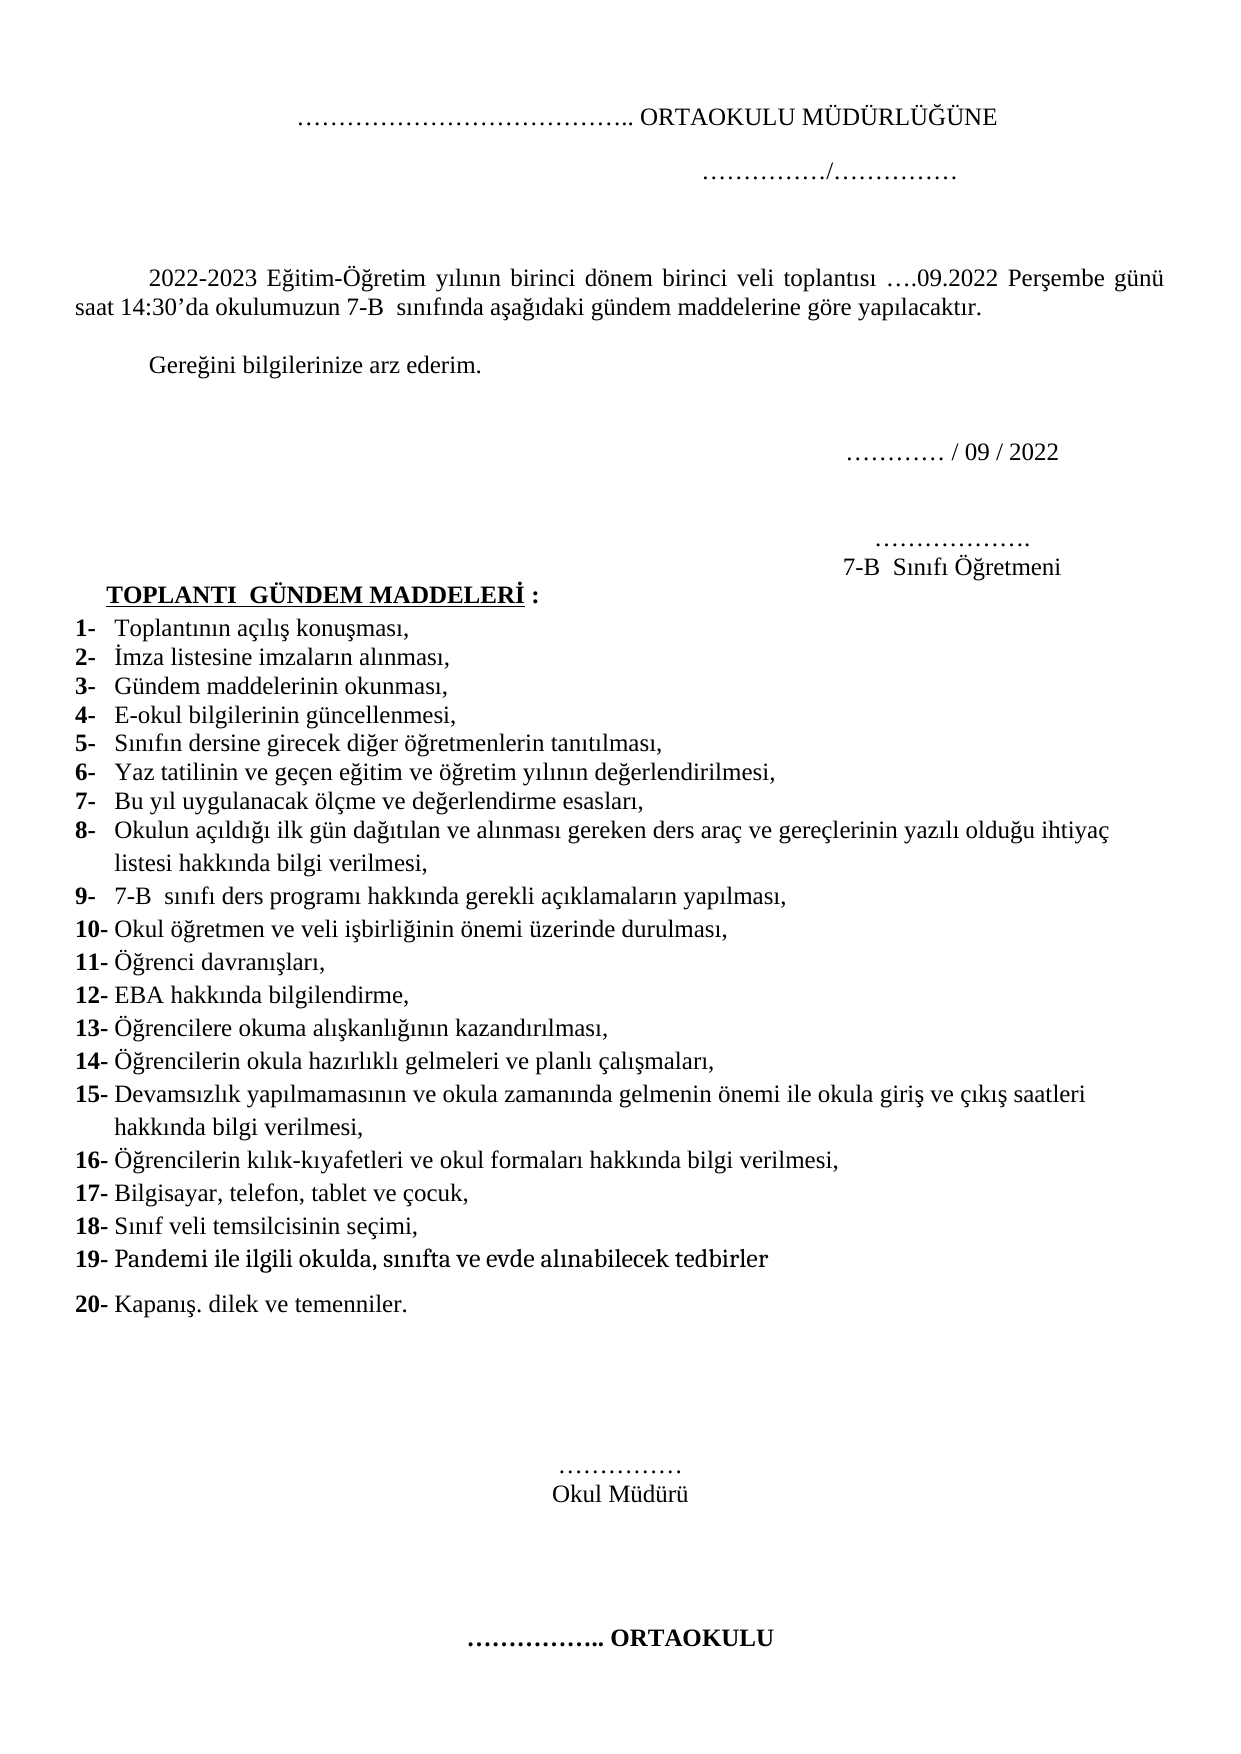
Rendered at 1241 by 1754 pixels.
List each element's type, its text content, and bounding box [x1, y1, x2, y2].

list Sınıfın dersine girecek diğer öğretmenlerin tanıtılması, [75, 728, 1165, 757]
list Öğrencilerin kılık-kıyafetleri ve okul formaları hakkında bilgi verilmesi, [75, 1145, 1165, 1174]
list İmza listesine imzaların alınması, [75, 642, 1165, 671]
text ………………………………….. ORTAOKULU MÜDÜRLÜĞÜNE [75, 102, 1165, 131]
text 2022-2023 Eğitim-Öğretim yılının birinci dönem birinci veli toplantısı ….09.2022 Perşembe günü saat 14:30’da okulumuzun 7-B sınıfında aşağıdaki gündem maddelerine göre yapılacaktır. [75, 263, 1165, 321]
list Sınıf veli temsilcisinin seçimi, [75, 1211, 1165, 1240]
text Gereğini bilgilerinize arz ederim. [75, 350, 1165, 379]
list Kapanış. dilek ve temenniler. [75, 1289, 1165, 1318]
list Okulun açıldığı ilk gün dağıtılan ve alınması gereken ders araç ve gereçlerinin yazılı olduğu ihtiyaç listesi hakkında bilgi verilmesi, [75, 815, 1165, 877]
text ………………. [739, 523, 1165, 552]
text …………….. ORTAOKULU [75, 1623, 1165, 1652]
list Okul öğretmen ve veli işbirliğinin önemi üzerinde durulması, [75, 914, 1165, 943]
list Bilgisayar, telefon, tablet ve çocuk, [75, 1178, 1165, 1207]
list Öğrencilerin okula hazırlıklı gelmeleri ve planlı çalışmaları, [75, 1046, 1165, 1075]
list Gündem maddelerinin okunması, [75, 671, 1165, 700]
list Pandemi ile ilgili okulda, sınıfta ve evde alınabilecek tedbirler [75, 1244, 1165, 1274]
list Öğrencilere okuma alışkanlığının kazandırılması, [75, 1013, 1165, 1042]
text 7-B Sınıfı Öğretmeni [739, 552, 1165, 581]
text TOPLANTI GÜNDEM MADDELERİ : [75, 581, 1165, 609]
list EBA hakkında bilgilendirme, [75, 980, 1165, 1009]
list Yaz tatilinin ve geçen eğitim ve öğretim yılının değerlendirilmesi, [75, 757, 1165, 786]
text Okul Müdürü [75, 1479, 1165, 1508]
list 7-B sınıfı ders programı hakkında gerekli açıklamaların yapılması, [75, 881, 1165, 909]
list E-okul bilgilerinin güncellenmesi, [75, 700, 1165, 728]
text ……………/…………… [75, 156, 1165, 184]
list Bu yıl uygulanacak ölçme ve değerlendirme esasları, [75, 786, 1165, 815]
list Devamsızlık yapılmamasının ve okula zamanında gelmenin önemi ile okula giriş ve çıkış saatleri hakkında bilgi verilmesi, [75, 1079, 1165, 1141]
text …………… [75, 1451, 1165, 1479]
list Öğrenci davranışları, [75, 947, 1165, 976]
list Toplantının açılış konuşması, [75, 613, 1165, 642]
text ………… / 09 / 2022 [739, 437, 1165, 466]
